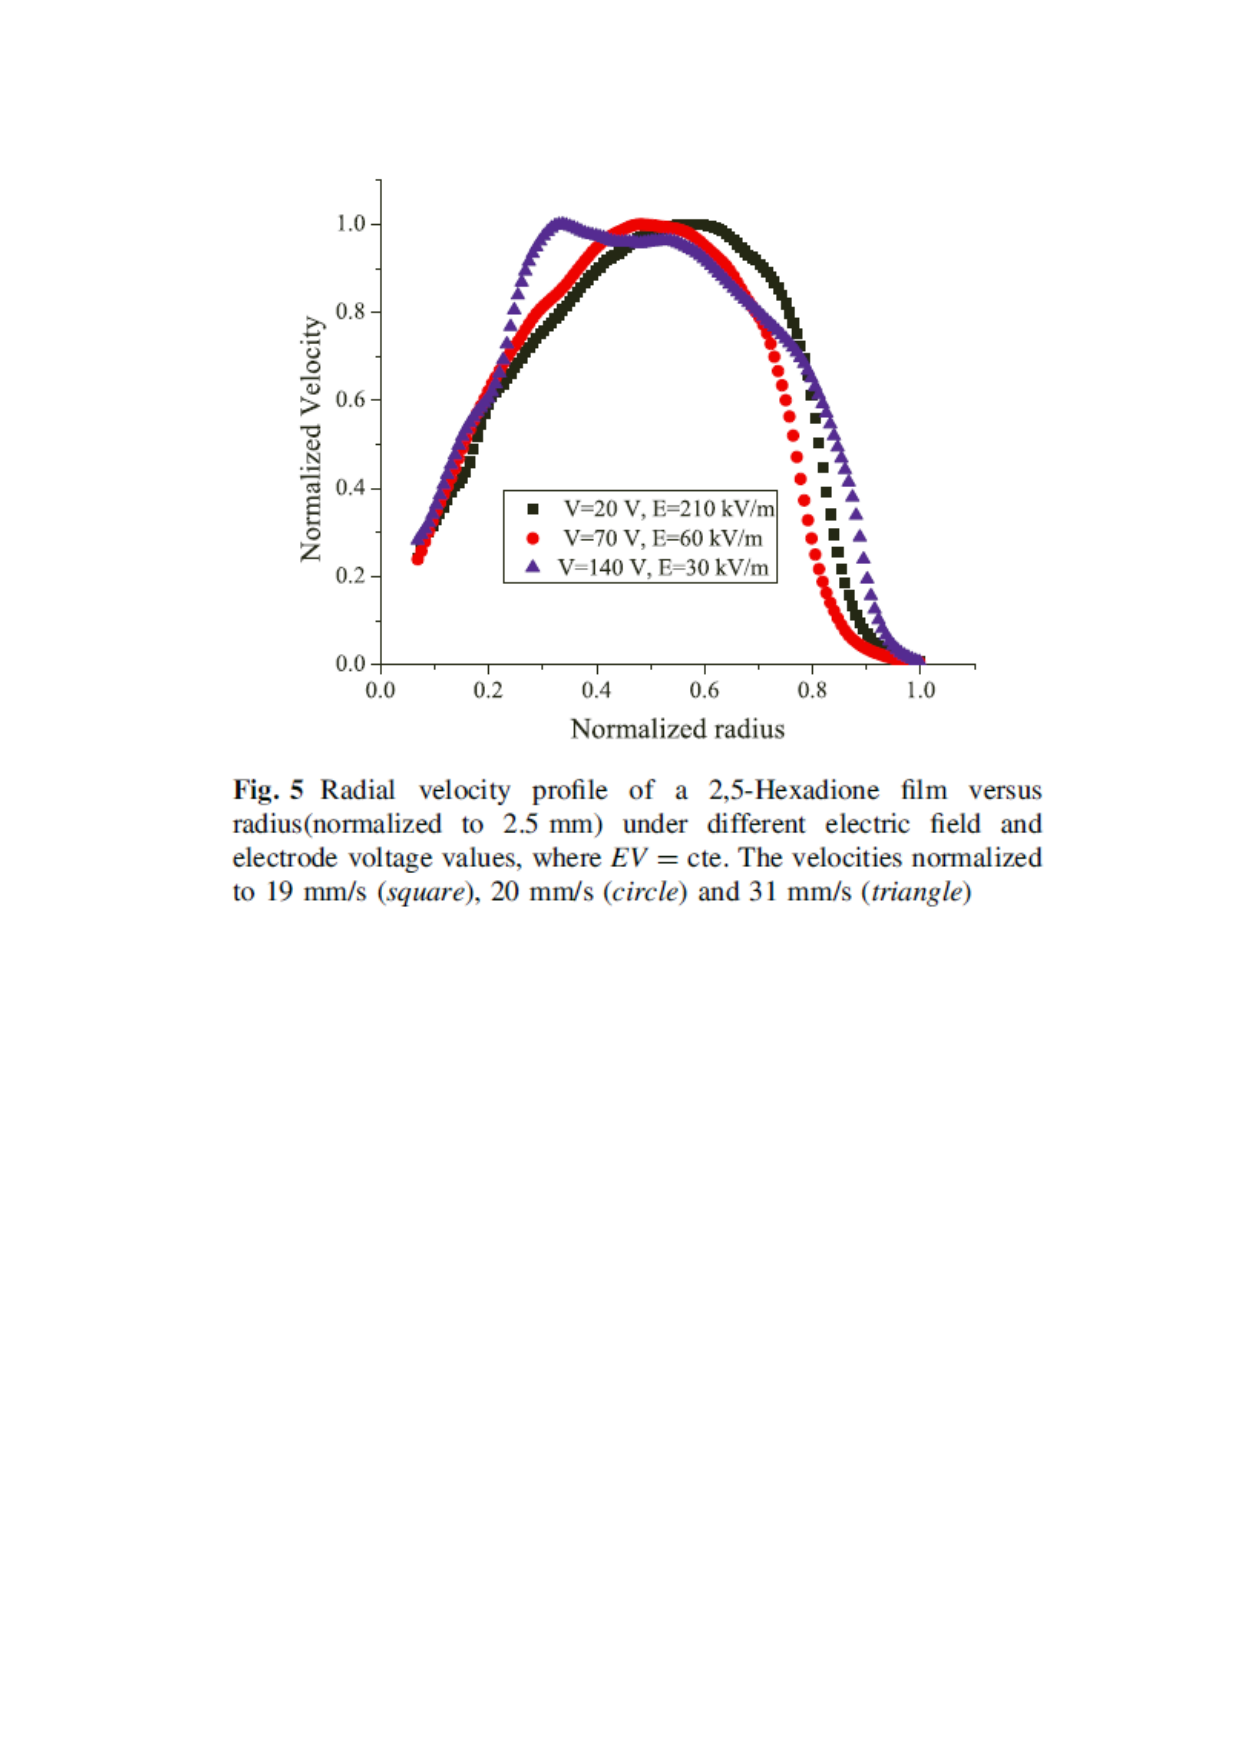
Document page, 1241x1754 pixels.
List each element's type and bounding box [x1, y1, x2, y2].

picture [187, 162, 1053, 913]
